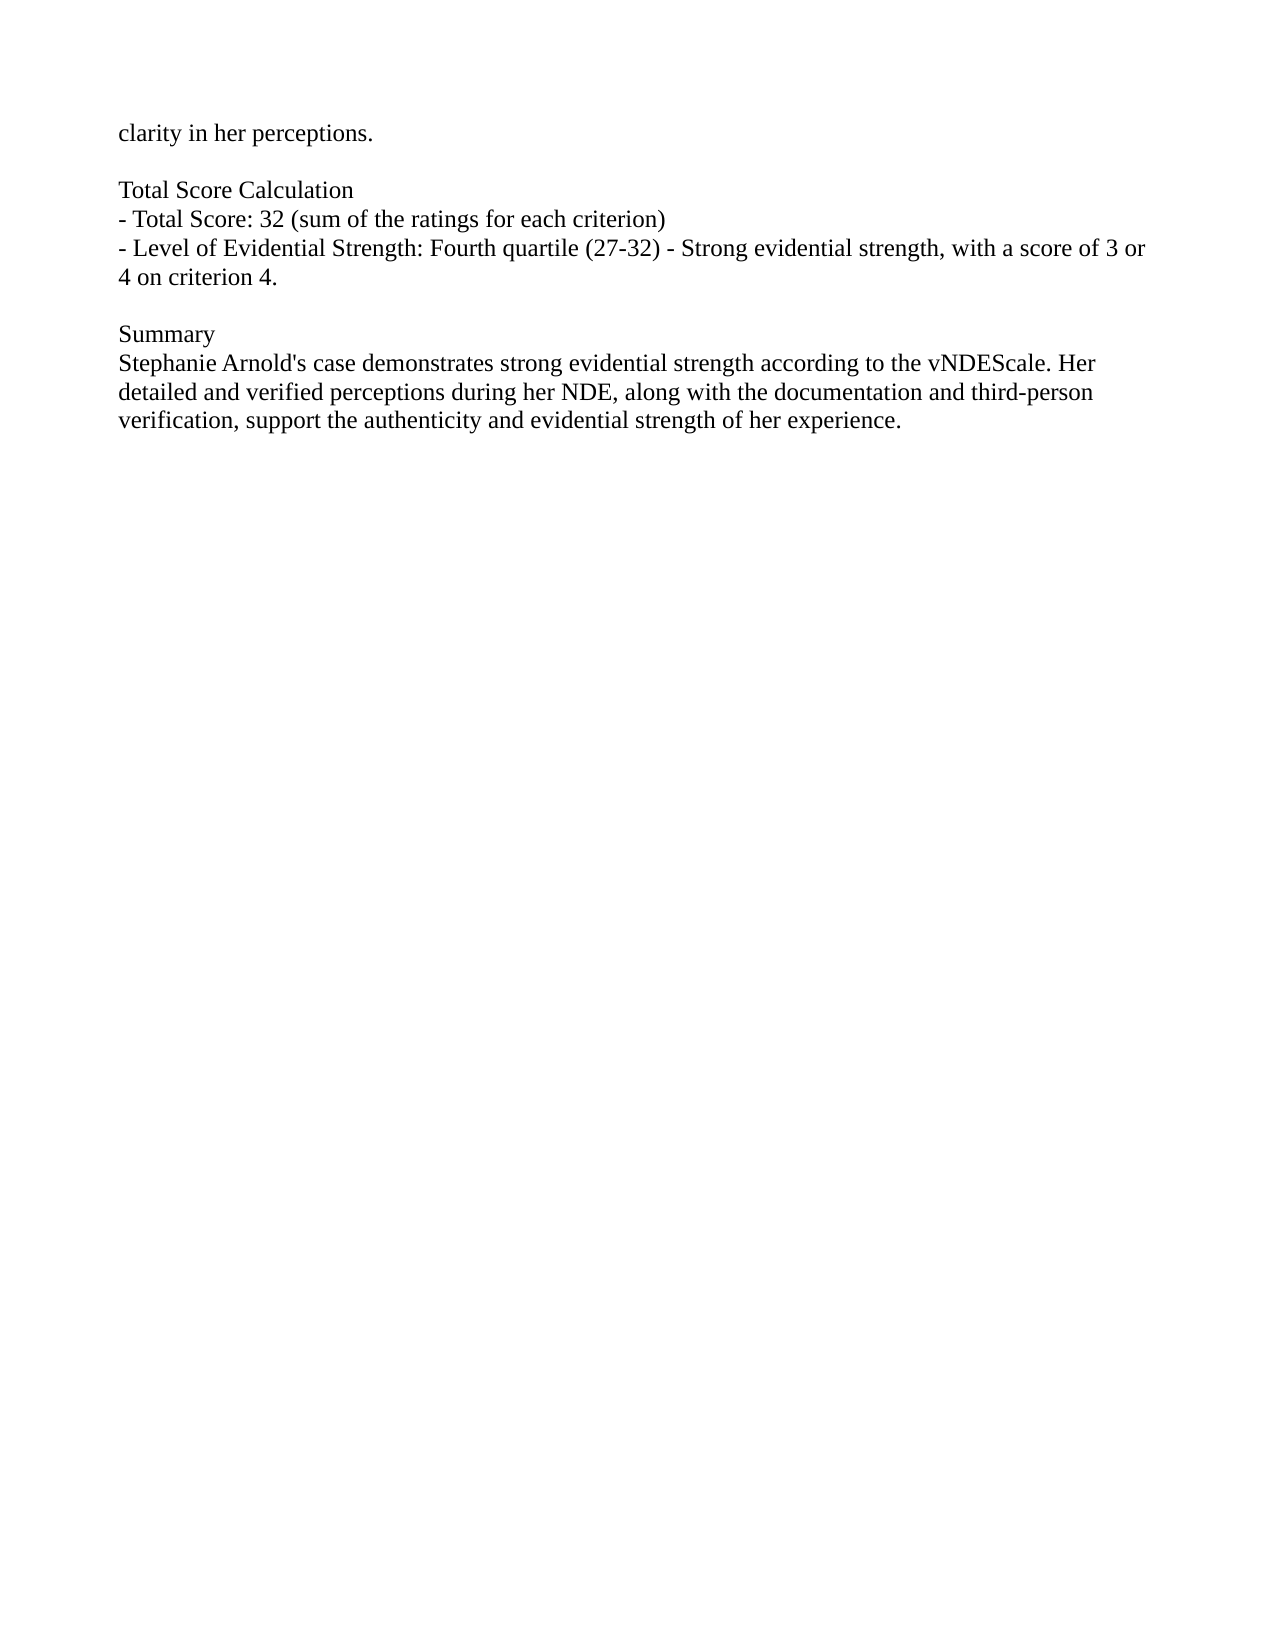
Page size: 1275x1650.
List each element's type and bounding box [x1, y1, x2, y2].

text [118, 118, 1157, 434]
